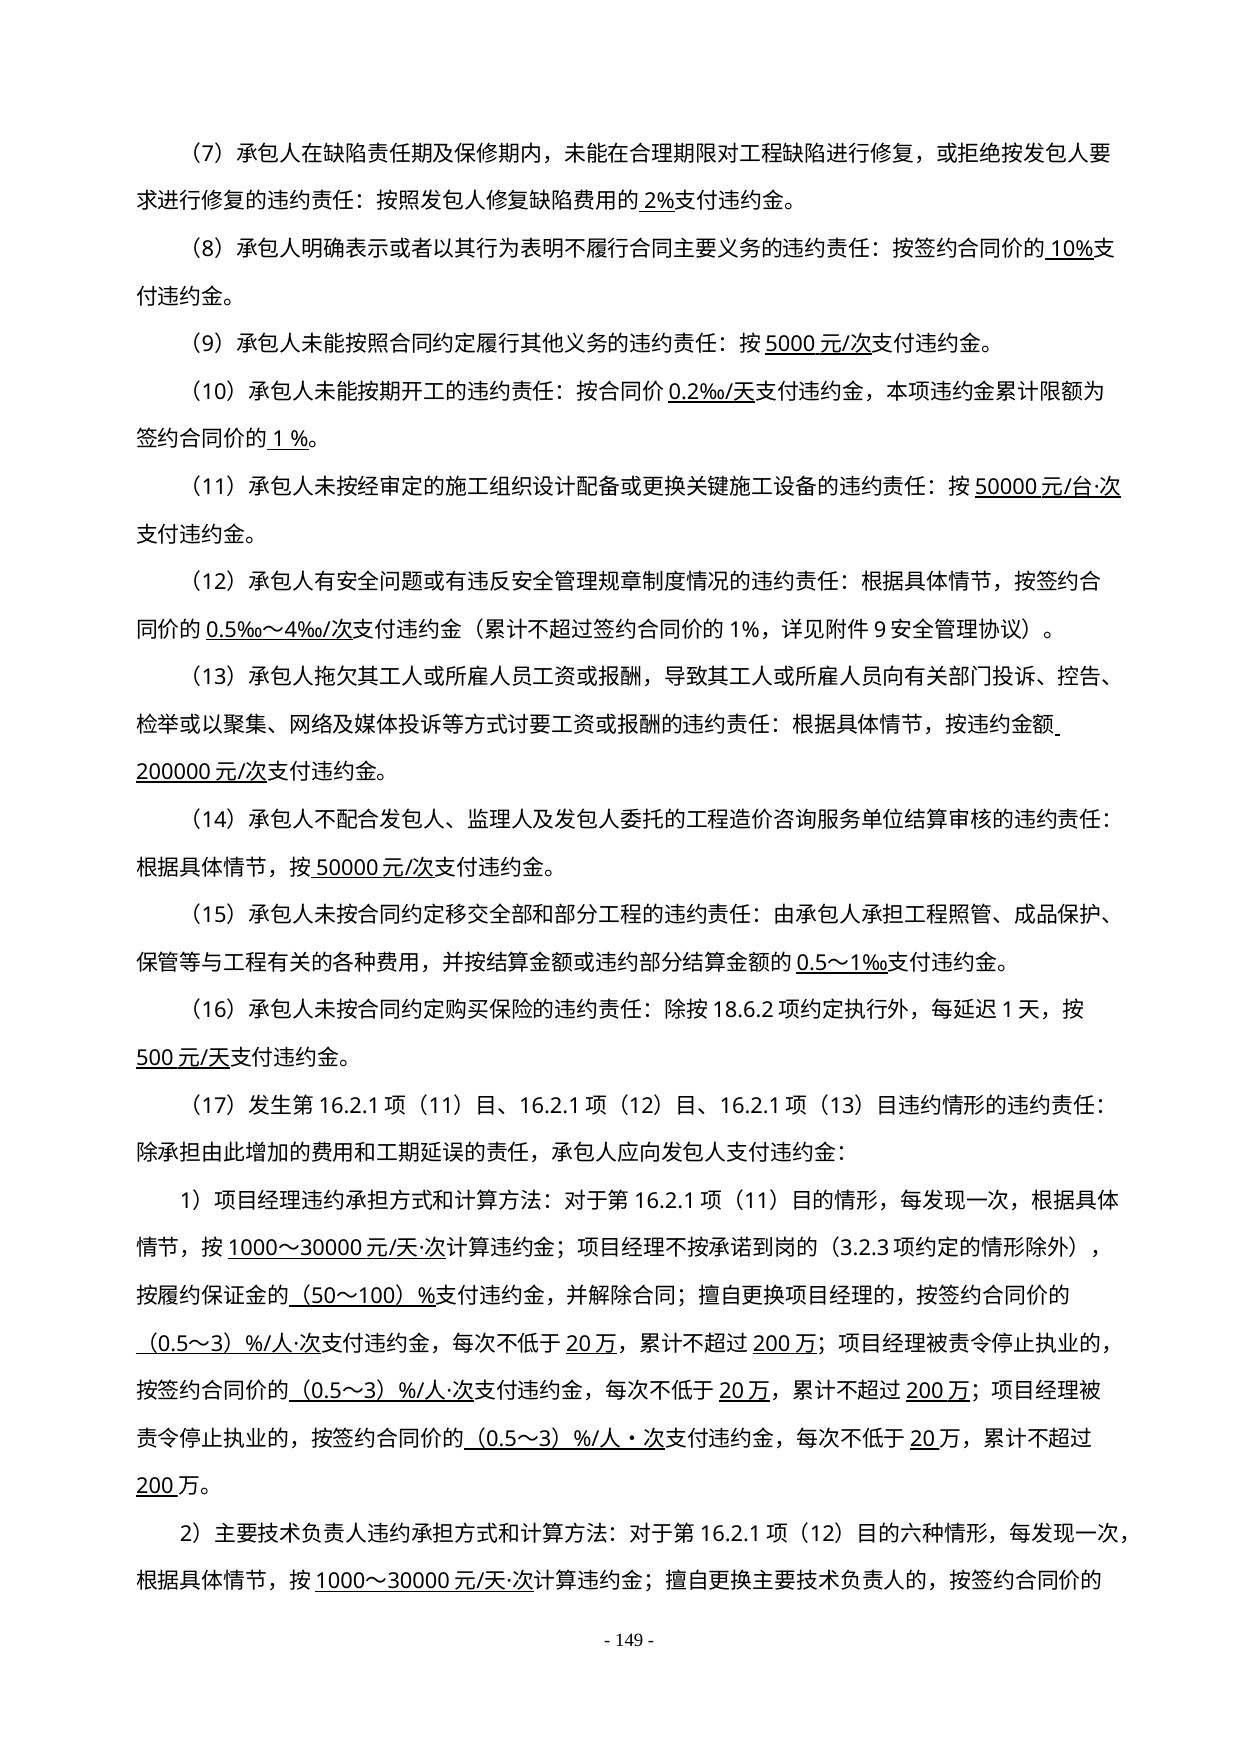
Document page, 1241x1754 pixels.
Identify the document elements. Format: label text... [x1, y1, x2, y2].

text （13）承包人拖欠其工人或所雇人员工资或报酬，导致其工人或所雇人员向有关部门投诉、控告、检举或以聚集、网络及媒体投诉等方式讨要工资或报酬的违约责任：根据具体情节，按违约金额 200000元/次支付违约金。 [136, 659, 1122, 786]
text （15）承包人未按合同约定移交全部和部分工程的违约责任：由承包人承担工程照管、成品保护、保管等与工程有关的各种费用，并按结算金额或违约部分结算金额的0.5～1‰支付违约金。 [136, 897, 1122, 977]
text （14）承包人不配合发包人、监理人及发包人委托的工程造价咨询服务单位结算审核的违约责任：根据具体情节，按 50000元/次支付违约金。 [136, 802, 1122, 881]
text （9）承包人未能按照合同约定履行其他义务的违约责任：按5000元/次支付违约金。 [136, 326, 1122, 358]
text 2）主要技术负责人违约承担方式和计算方法：对于第16.2.1项（12）目的六种情形，每发现一次，根据具体情节，按1000～30000元/天·次计算违约金；擅自更换主要技术负责人的，按签约合同价的（0.5～2）%/人·次支付违约金，每次不低于10万，累计不超过100万。 [136, 1516, 1122, 1595]
text （10）承包人未能按期开工的违约责任：按合同价0.2‰/天支付违约金，本项违约金累计限额为签约合同价的 1 %。 [136, 374, 1122, 453]
text （16）承包人未按合同约定购买保险的违约责任：除按18.6.2项约定执行外，每延迟1天，按500元/天支付违约金。 [136, 992, 1122, 1072]
text （11）承包人未按经审定的施工组织设计配备或更换关键施工设备的违约责任：按50000元/台·次支付违约金。 [136, 469, 1122, 548]
text 1）项目经理违约承担方式和计算方法：对于第16.2.1项（11）目的情形，每发现一次，根据具体情节，按1000～30000元/天·次计算违约金；项目经理不按承诺到岗的（3.2.3项约定的情形除外），按履约保证金的（50～100）%支付违约金，并解除合同；擅自更换项目经理的，按签约合同价的（0.5～3）%/人·次支付违约金，每次不低于20万，累计不超过200万；项目经理被责令停止执业的，按签约合同价的（0.5～3）%/人·次支付违约金，每次不低于20万，累计不超过200万；项目经理被责令停止执业的，按签约合同价的（0.5～3）%/人•次支付违约金，每次不低于20万，累计不超过200万。 [136, 1183, 1122, 1500]
text （12）承包人有安全问题或有违反安全管理规章制度情况的违约责任：根据具体情节，按签约合同价的0.5‰～4‰/次支付违约金（累计不超过签约合同价的1%，详见附件9安全管理协议）。 [136, 564, 1122, 643]
text （17）发生第16.2.1项（11）目、16.2.1项（12）目、16.2.1项（13）目违约情形的违约责任：除承担由此增加的费用和工期延误的责任，承包人应向发包人支付违约金： [136, 1088, 1122, 1167]
text （7）承包人在缺陷责任期及保修期内，未能在合理期限对工程缺陷进行修复，或拒绝按发包人要求进行修复的违约责任：按照发包人修复缺陷费用的 2%支付违约金。 [136, 136, 1122, 215]
text （8）承包人明确表示或者以其行为表明不履行合同主要义务的违约责任：按签约合同价的 10%支付违约金。 [136, 231, 1122, 310]
